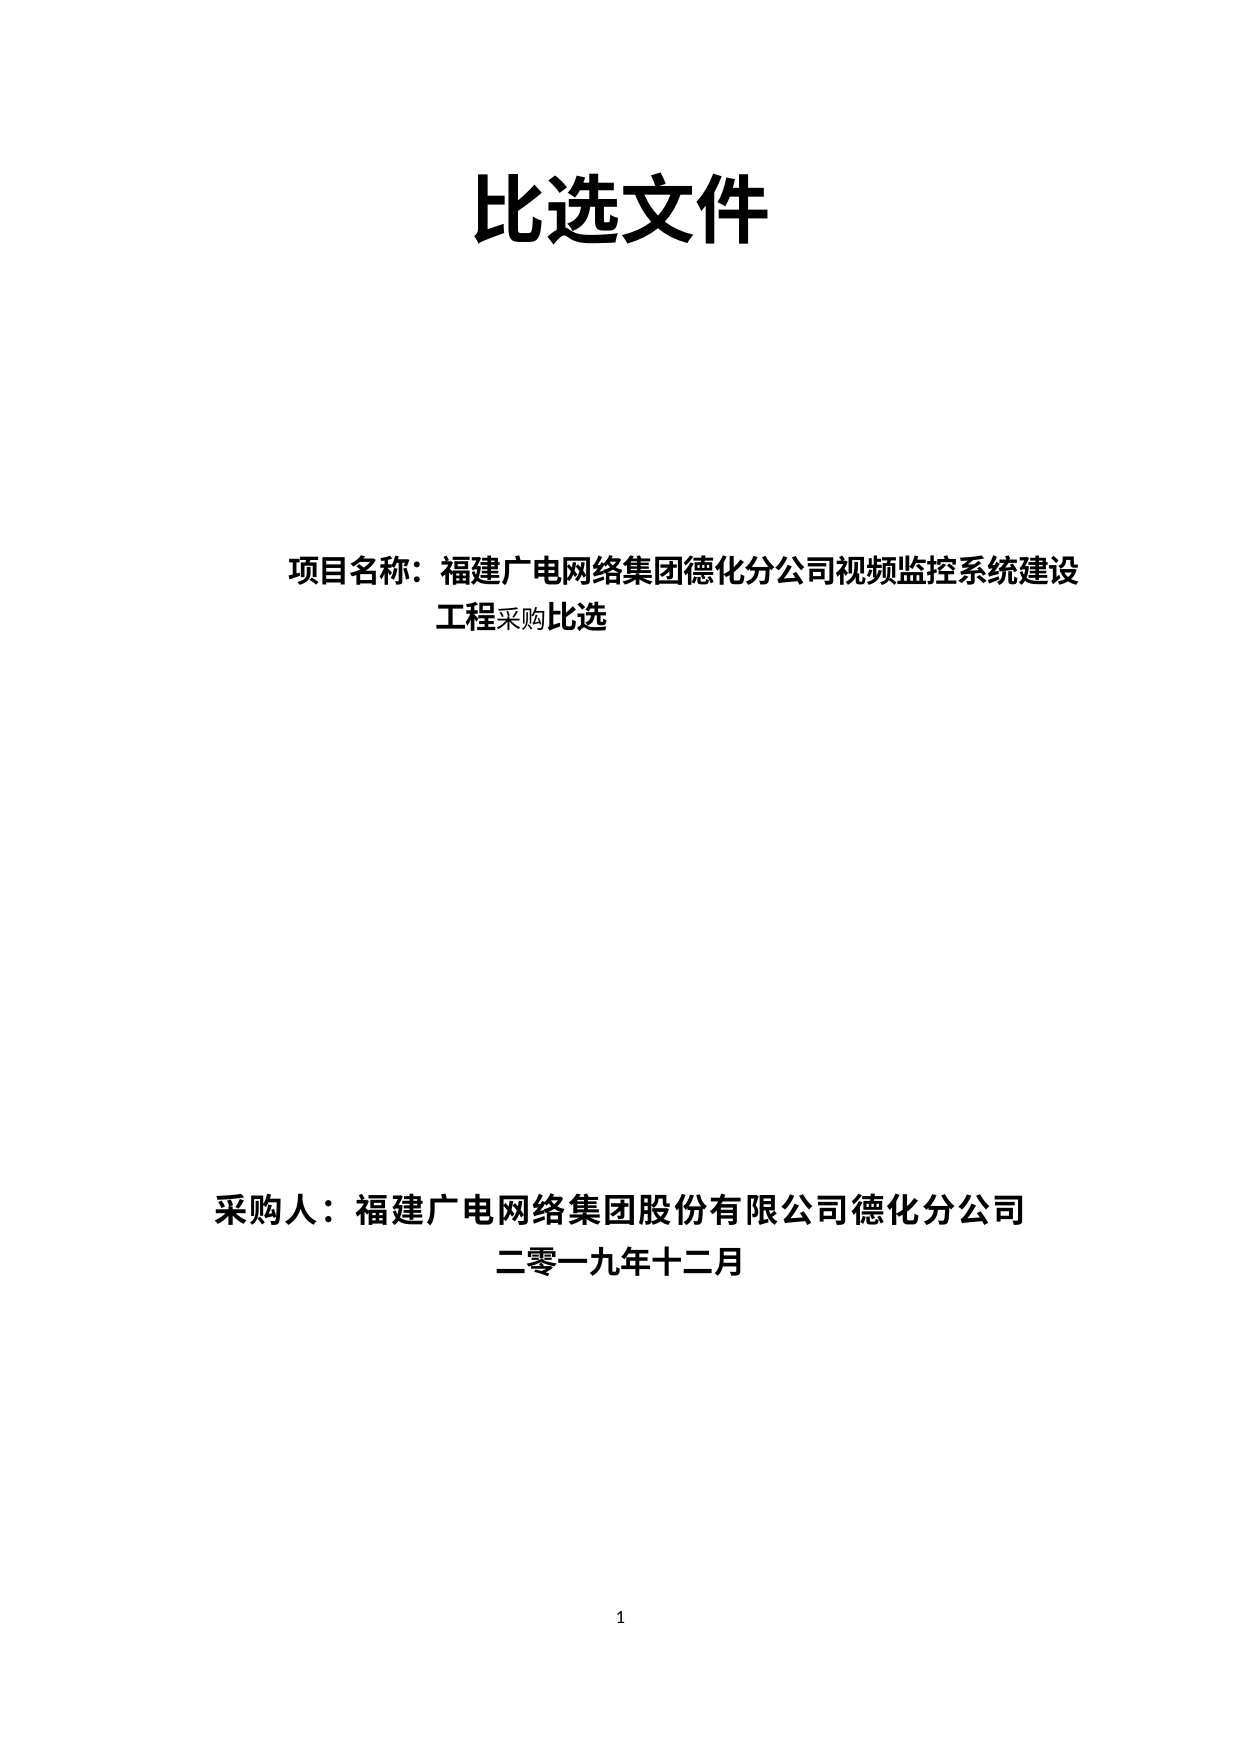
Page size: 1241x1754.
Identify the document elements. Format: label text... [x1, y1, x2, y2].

text 比选文件 [148, 150, 1092, 259]
text 二零一九年十二月 [148, 1232, 1092, 1284]
text 项目名称：福建广电网络集团德化分公司视频监控系统建设工程采购比选 [288, 547, 1092, 637]
text 采购人：福建广电网络集团股份有限公司德化分公司 [148, 1184, 1092, 1232]
